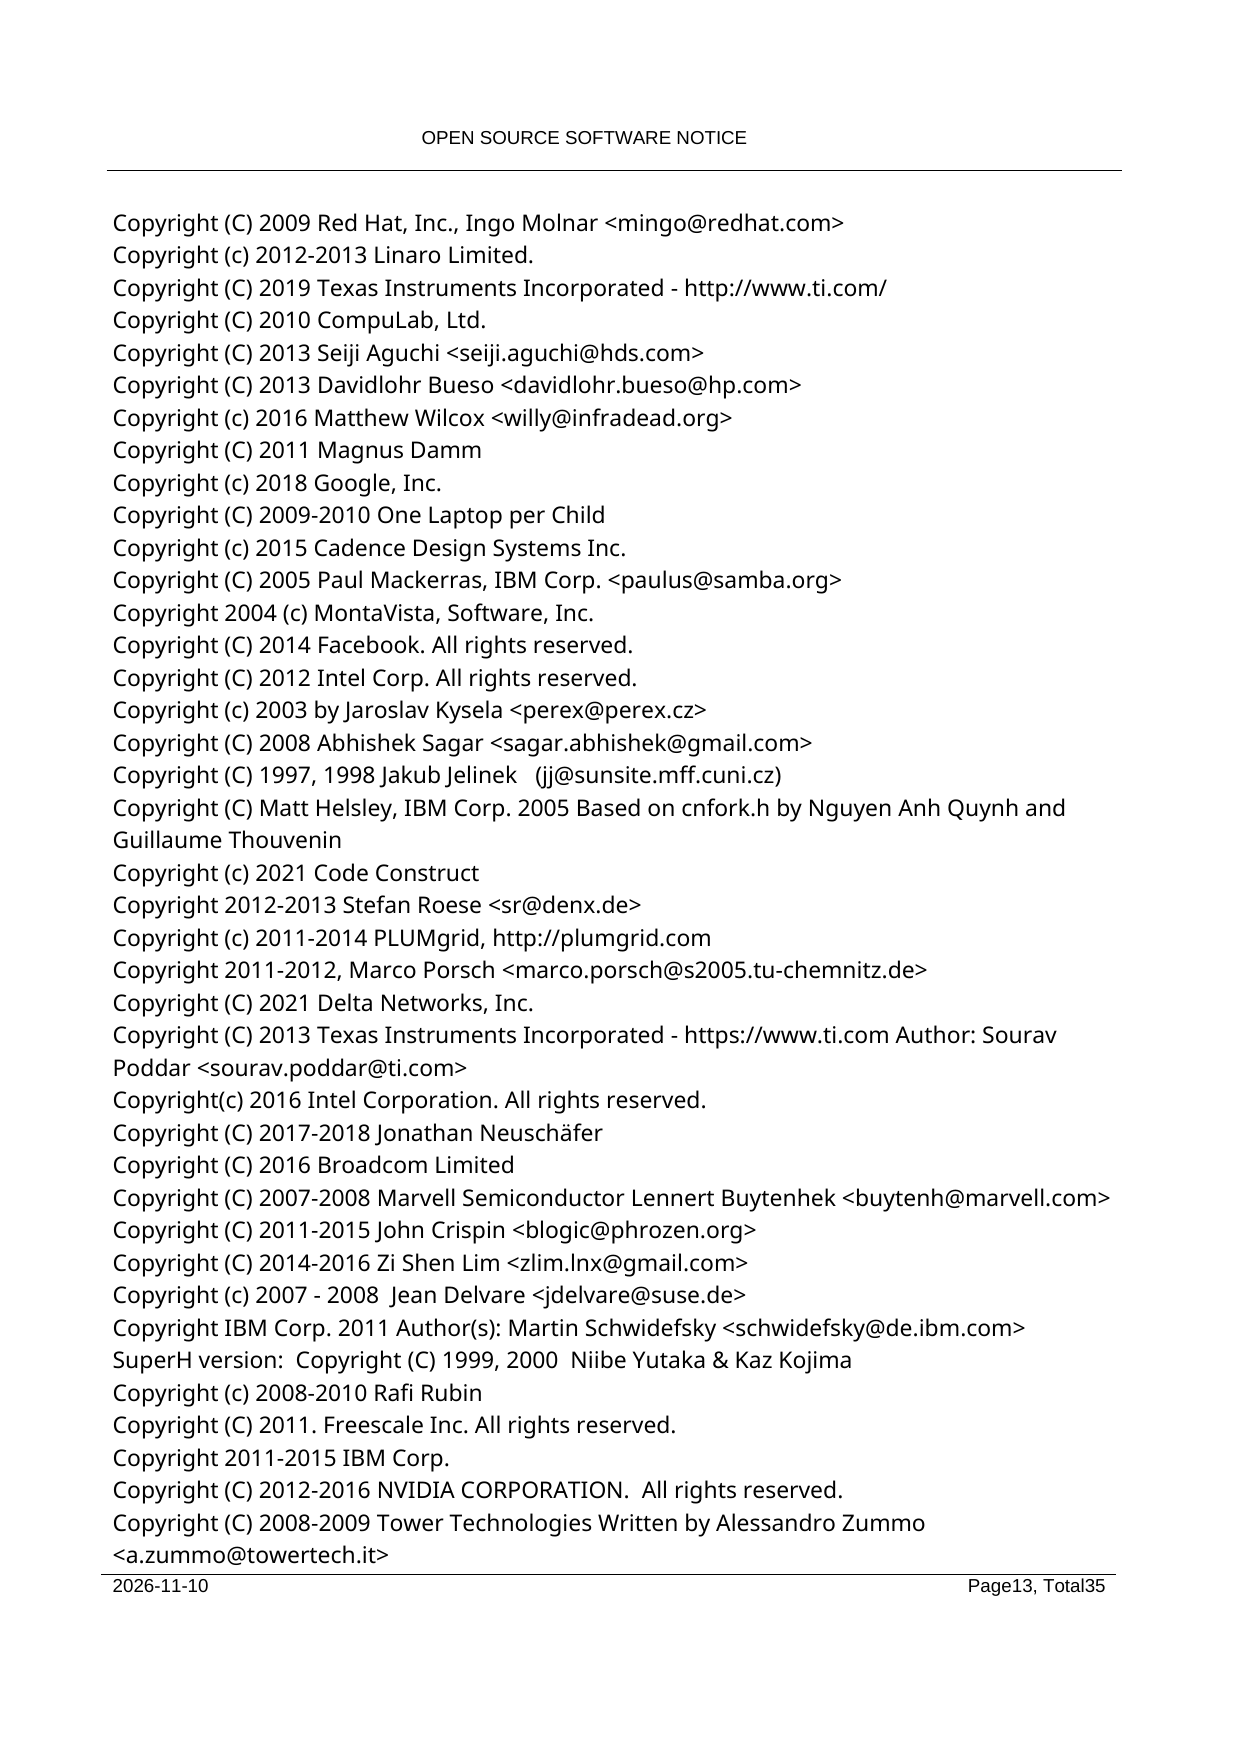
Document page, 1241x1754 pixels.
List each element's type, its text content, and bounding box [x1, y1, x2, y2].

text Copyright (c) 2007 - 2008 Jean Delvare <jdelvare@suse.de> [112, 1279, 1128, 1311]
text Copyright(c) 2016 Intel Corporation. All rights reserved. [112, 1084, 1128, 1116]
text Copyright (C) 2017-2018 Jonathan Neuschäfer [112, 1116, 1128, 1149]
text Copyright (C) 2014-2016 Zi Shen Lim <zlim.lnx@gmail.com> [112, 1246, 1128, 1279]
text Copyright (C) 2009 Red Hat, Inc., Ingo Molnar <mingo@redhat.com> [112, 206, 1128, 239]
text Copyright (c) 2011-2014 PLUMgrid, http://plumgrid.com [112, 921, 1128, 954]
text Copyright (C) 2012 Intel Corp. All rights reserved. [112, 661, 1128, 694]
text Copyright (C) 2013 Seiji Aguchi <seiji.aguchi@hds.com> [112, 336, 1128, 369]
text Copyright (C) 2013 Texas Instruments Incorporated - https://www.ti.com Author: Sourav Poddar <sourav.poddar@ti.com> [112, 1019, 1128, 1084]
text Copyright (C) 1997, 1998 Jakub Jelinek (jj@sunsite.mff.cuni.cz) [112, 759, 1128, 791]
text Copyright 2011-2015 IBM Corp. [112, 1441, 1128, 1474]
text Copyright (C) 2009-2010 One Laptop per Child [112, 499, 1128, 531]
text SuperH version: Copyright (C) 1999, 2000 Niibe Yutaka & Kaz Kojima [112, 1344, 1128, 1376]
text Copyright (C) 2016 Broadcom Limited [112, 1149, 1128, 1181]
text Copyright (c) 2016 Matthew Wilcox <willy@infradead.org> [112, 401, 1128, 434]
text Copyright (C) 2007-2008 Marvell Semiconductor Lennert Buytenhek <buytenh@marvell.com> [112, 1181, 1128, 1214]
text Copyright (c) 2015 Cadence Design Systems Inc. [112, 531, 1128, 564]
text Copyright (c) 2003 by Jaroslav Kysela <perex@perex.cz> [112, 694, 1128, 726]
text Copyright (C) 2008-2009 Tower Technologies Written by Alessandro Zummo <a.zummo@towertech.it> [112, 1506, 1128, 1571]
text Copyright (C) 2011 Magnus Damm [112, 434, 1128, 466]
text Copyright (c) 2021 Code Construct [112, 856, 1128, 889]
text Copyright (c) 2008-2010 Rafi Rubin [112, 1376, 1128, 1409]
text Copyright (C) 2019 Texas Instruments Incorporated - http://www.ti.com/ [112, 271, 1128, 304]
text Copyright IBM Corp. 2011 Author(s): Martin Schwidefsky <schwidefsky@de.ibm.com> [112, 1311, 1128, 1344]
text Copyright (C) 2014 Facebook. All rights reserved. [112, 629, 1128, 661]
text Copyright (C) 2021 Delta Networks, Inc. [112, 986, 1128, 1019]
text Copyright (C) 2005 Paul Mackerras, IBM Corp. <paulus@samba.org> [112, 564, 1128, 596]
text Copyright (c) 2012-2013 Linaro Limited. [112, 239, 1128, 271]
text Copyright (C) Matt Helsley, IBM Corp. 2005 Based on cnfork.h by Nguyen Anh Quynh and Guillaume Thouvenin [112, 791, 1128, 856]
text Copyright (c) 2018 Google, Inc. [112, 466, 1128, 499]
text Copyright (C) 2008 Abhishek Sagar <sagar.abhishek@gmail.com> [112, 726, 1128, 759]
text Copyright 2004 (c) MontaVista, Software, Inc. [112, 596, 1128, 629]
text Copyright 2012-2013 Stefan Roese <sr@denx.de> [112, 889, 1128, 921]
text Copyright (C) 2012-2016 NVIDIA CORPORATION. All rights reserved. [112, 1474, 1128, 1506]
text Copyright (C) 2010 CompuLab, Ltd. [112, 304, 1128, 336]
text Copyright 2011-2012, Marco Porsch <marco.porsch@s2005.tu-chemnitz.de> [112, 954, 1128, 986]
text Copyright (C) 2011. Freescale Inc. All rights reserved. [112, 1409, 1128, 1441]
text Copyright (C) 2011-2015 John Crispin <blogic@phrozen.org> [112, 1214, 1128, 1246]
text Copyright (C) 2013 Davidlohr Bueso <davidlohr.bueso@hp.com> [112, 369, 1128, 401]
